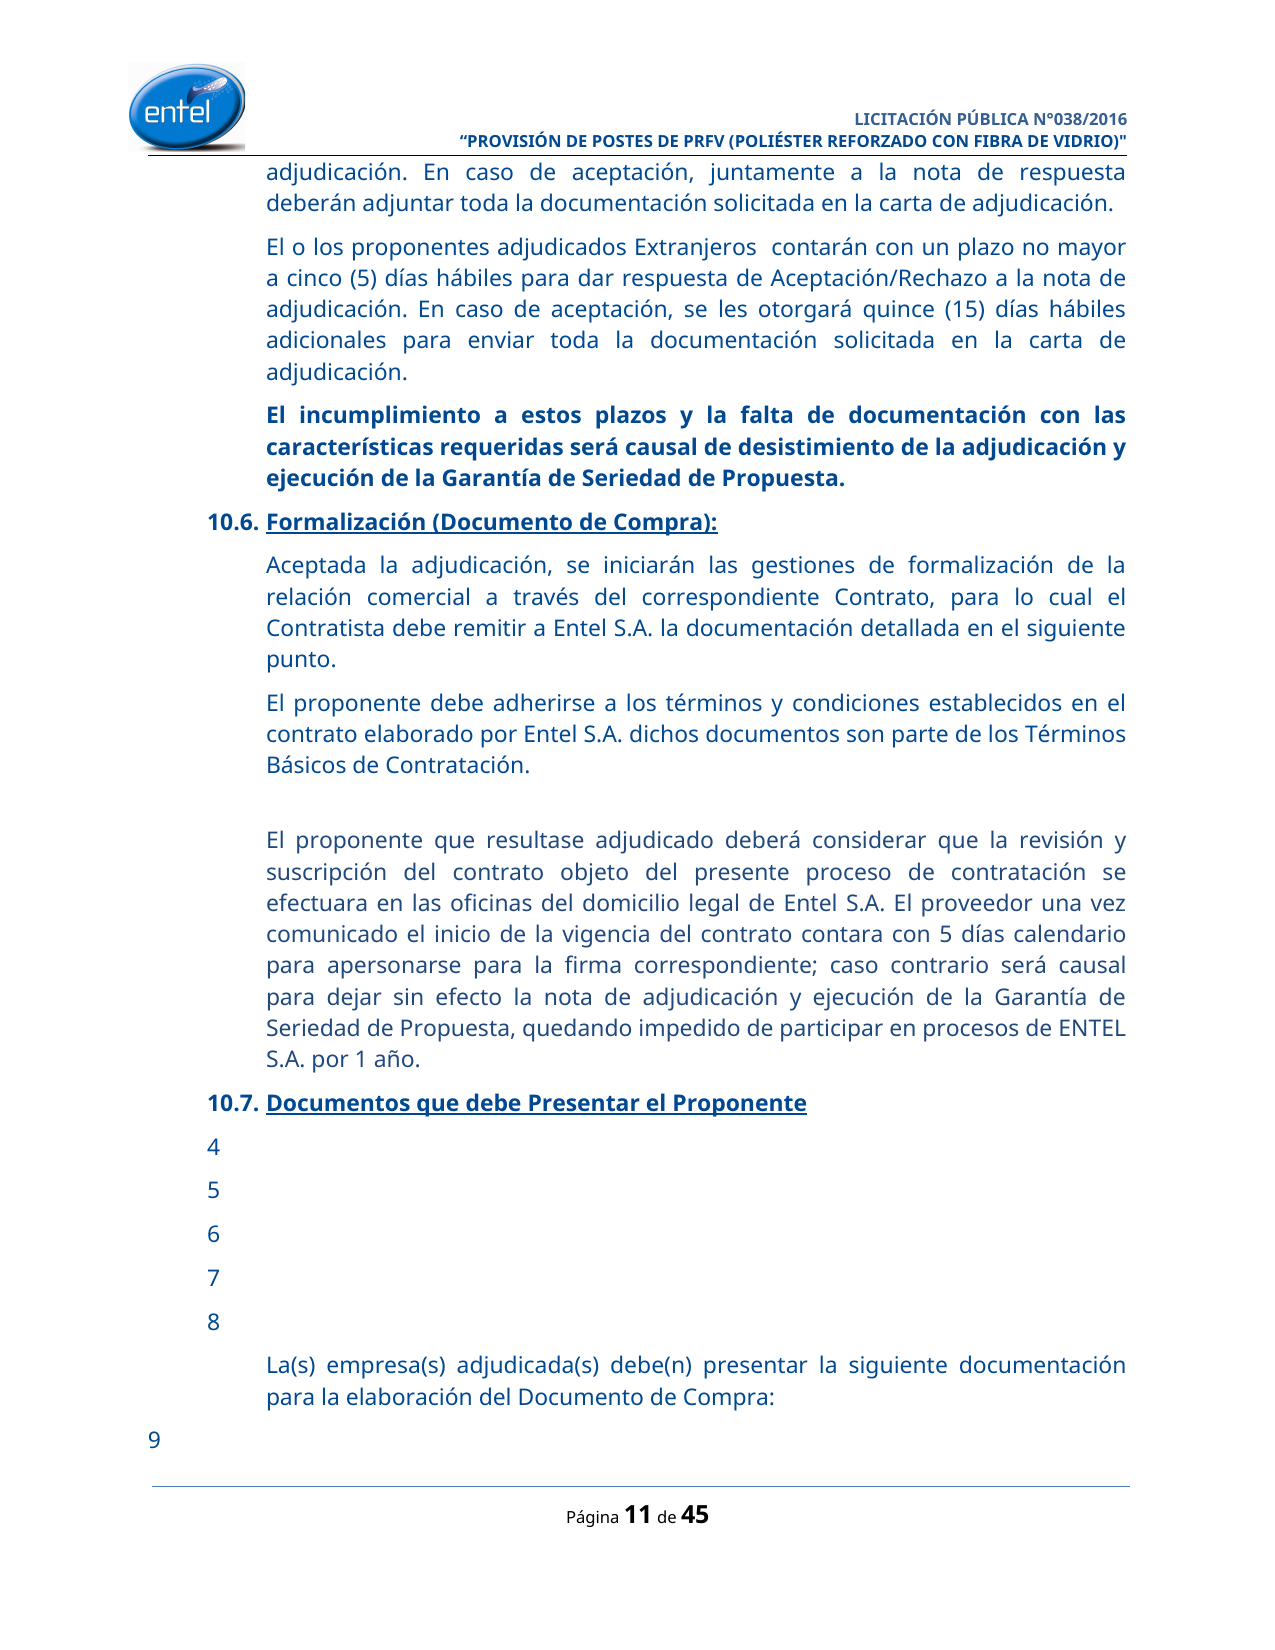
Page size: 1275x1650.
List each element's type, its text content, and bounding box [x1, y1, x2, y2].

text El proponente debe adherirse a los términos y condiciones establecidos en el contrato elaborado por Entel S.A. dichos documentos son parte de los Términos Básicos de Contratación. [266, 687, 1127, 781]
text El o los proponentes adjudicados Extranjeros contarán con un plazo no mayor a cinco (5) días hábiles para dar respuesta de Aceptación/Rechazo a la nota de adjudicación. En caso de aceptación, se les otorgará quince (15) días hábiles adicionales para enviar toda la documentación solicitada en la carta de adjudicación. [266, 231, 1127, 387]
picture [128, 62, 246, 152]
list Formalización (Documento de Compra): [207, 506, 1127, 537]
text La(s) empresa(s) adjudicada(s) debe(n) presentar la siguiente documentación para la elaboración del Documento de Compra: [266, 1349, 1127, 1412]
text El proponente que resultase adjudicado deberá considerar que la revisión y suscripción del contrato objeto del presente proceso de contratación se efectuara en las oficinas del domicilio legal de Entel S.A. El proveedor una vez comunicado el inicio de la vigencia del contrato contara con 5 días calendario para apersonarse para la firma correspondiente; caso contrario será causal para dejar sin efecto la nota de adjudicación y ejecución de la Garantía de Seriedad de Propuesta, quedando impedido de participar en procesos de ENTEL S.A. por 1 año. [266, 824, 1127, 1074]
text El incumplimiento a estos plazos y la falta de documentación con las características requeridas será causal de desistimiento de la adjudicación y ejecución de la Garantía de Seriedad de Propuesta. [266, 399, 1127, 493]
text Aceptada la adjudicación, se iniciarán las gestiones de formalización de la relación comercial a través del correspondiente Contrato, para lo cual el Contratista debe remitir a Entel S.A. la documentación detallada en el siguiente punto. [266, 549, 1127, 674]
list Documentos que debe Presentar el Proponente [207, 1087, 1127, 1118]
